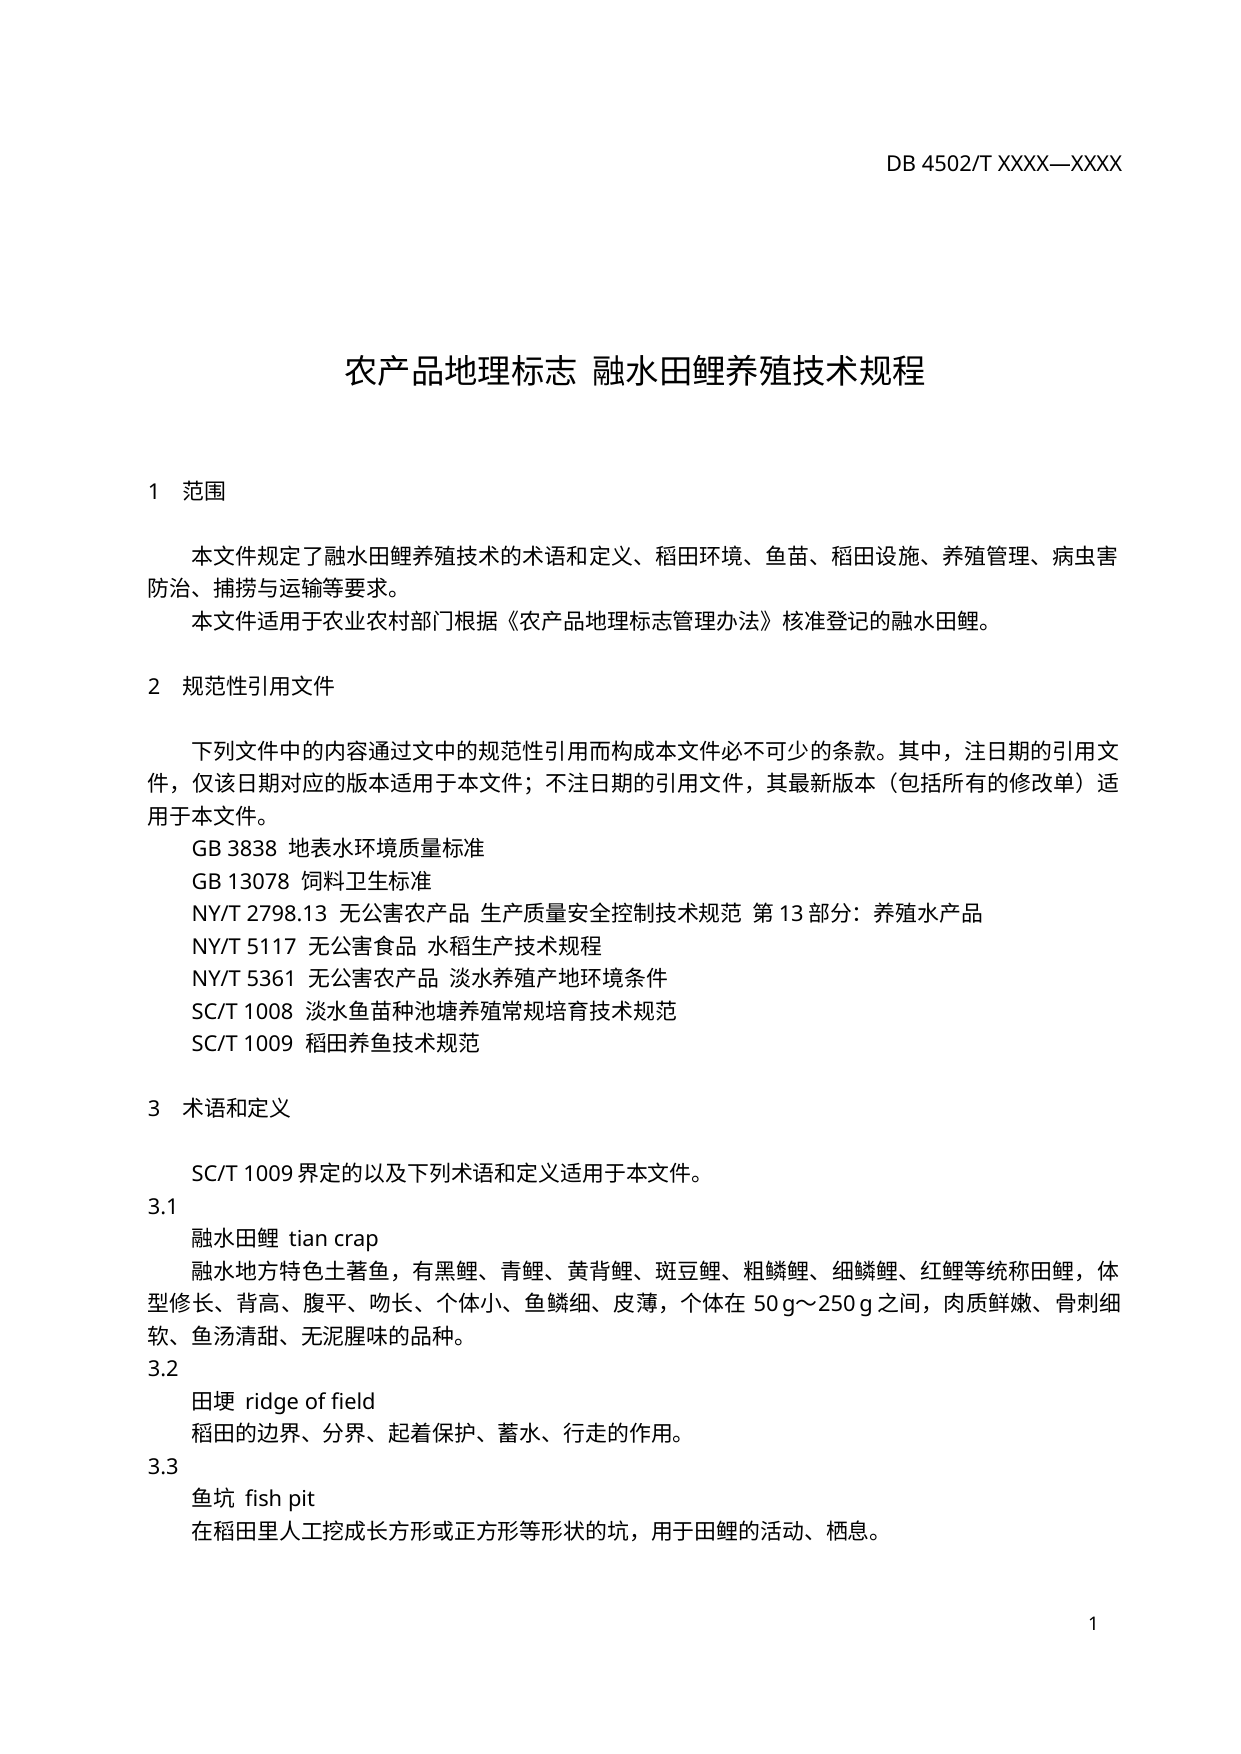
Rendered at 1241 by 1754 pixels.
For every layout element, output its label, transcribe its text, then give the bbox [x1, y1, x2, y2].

text NY/T 5361 无公害农产品 淡水养殖产地环境条件 [148, 961, 1122, 993]
text SC/T 1008 淡水鱼苗种池塘养殖常规培育技术规范 [148, 993, 1122, 1026]
text 本文件规定了融水田鲤养殖技术的术语和定义、稻田环境、鱼苗、稻田设施、养殖管理、病虫害防治、捕捞与运输等要求。 [148, 538, 1122, 603]
text 鱼坑 fish pit [148, 1448, 1122, 1513]
text GB 3838 地表水环境质量标准 [148, 831, 1122, 863]
text NY/T 5117 无公害食品 水稻生产技术规程 [148, 928, 1122, 961]
text SC/T 1009 稻田养鱼技术规范 [148, 1026, 1122, 1058]
text 范围 [148, 473, 1122, 506]
text 融水地方特色土著鱼，有黑鲤、青鲤、黄背鲤、斑豆鲤、粗鳞鲤、细鳞鲤、红鲤等统称田鲤，体型修长、背高、腹平、吻长、个体小、鱼鳞细、皮薄，个体在50 g～250 g之间，肉质鲜嫩、骨刺细软、鱼汤清甜、无泥腥味的品种。 [148, 1253, 1122, 1351]
text 融水田鲤 tian crap [148, 1188, 1122, 1253]
text 田埂 ridge of field [148, 1351, 1122, 1416]
text 术语和定义 [148, 1091, 1122, 1123]
text GB 13078 饲料卫生标准 [148, 863, 1122, 896]
list 稻田的边界、分界、起着保护、蓄水、行走的作用。 [191, 1416, 1122, 1448]
text 在稻田里人工挖成长方形或正方形等形状的坑，用于田鲤的活动、栖息。 [148, 1513, 1122, 1546]
text 本文件适用于农业农村部门根据《农产品地理标志管理办法》核准登记的融水田鲤。 [148, 603, 1122, 636]
text NY/T 2798.13 无公害农产品 生产质量安全控制技术规范 第13部分：养殖水产品 [148, 896, 1122, 928]
text 规范性引用文件 [148, 668, 1122, 701]
